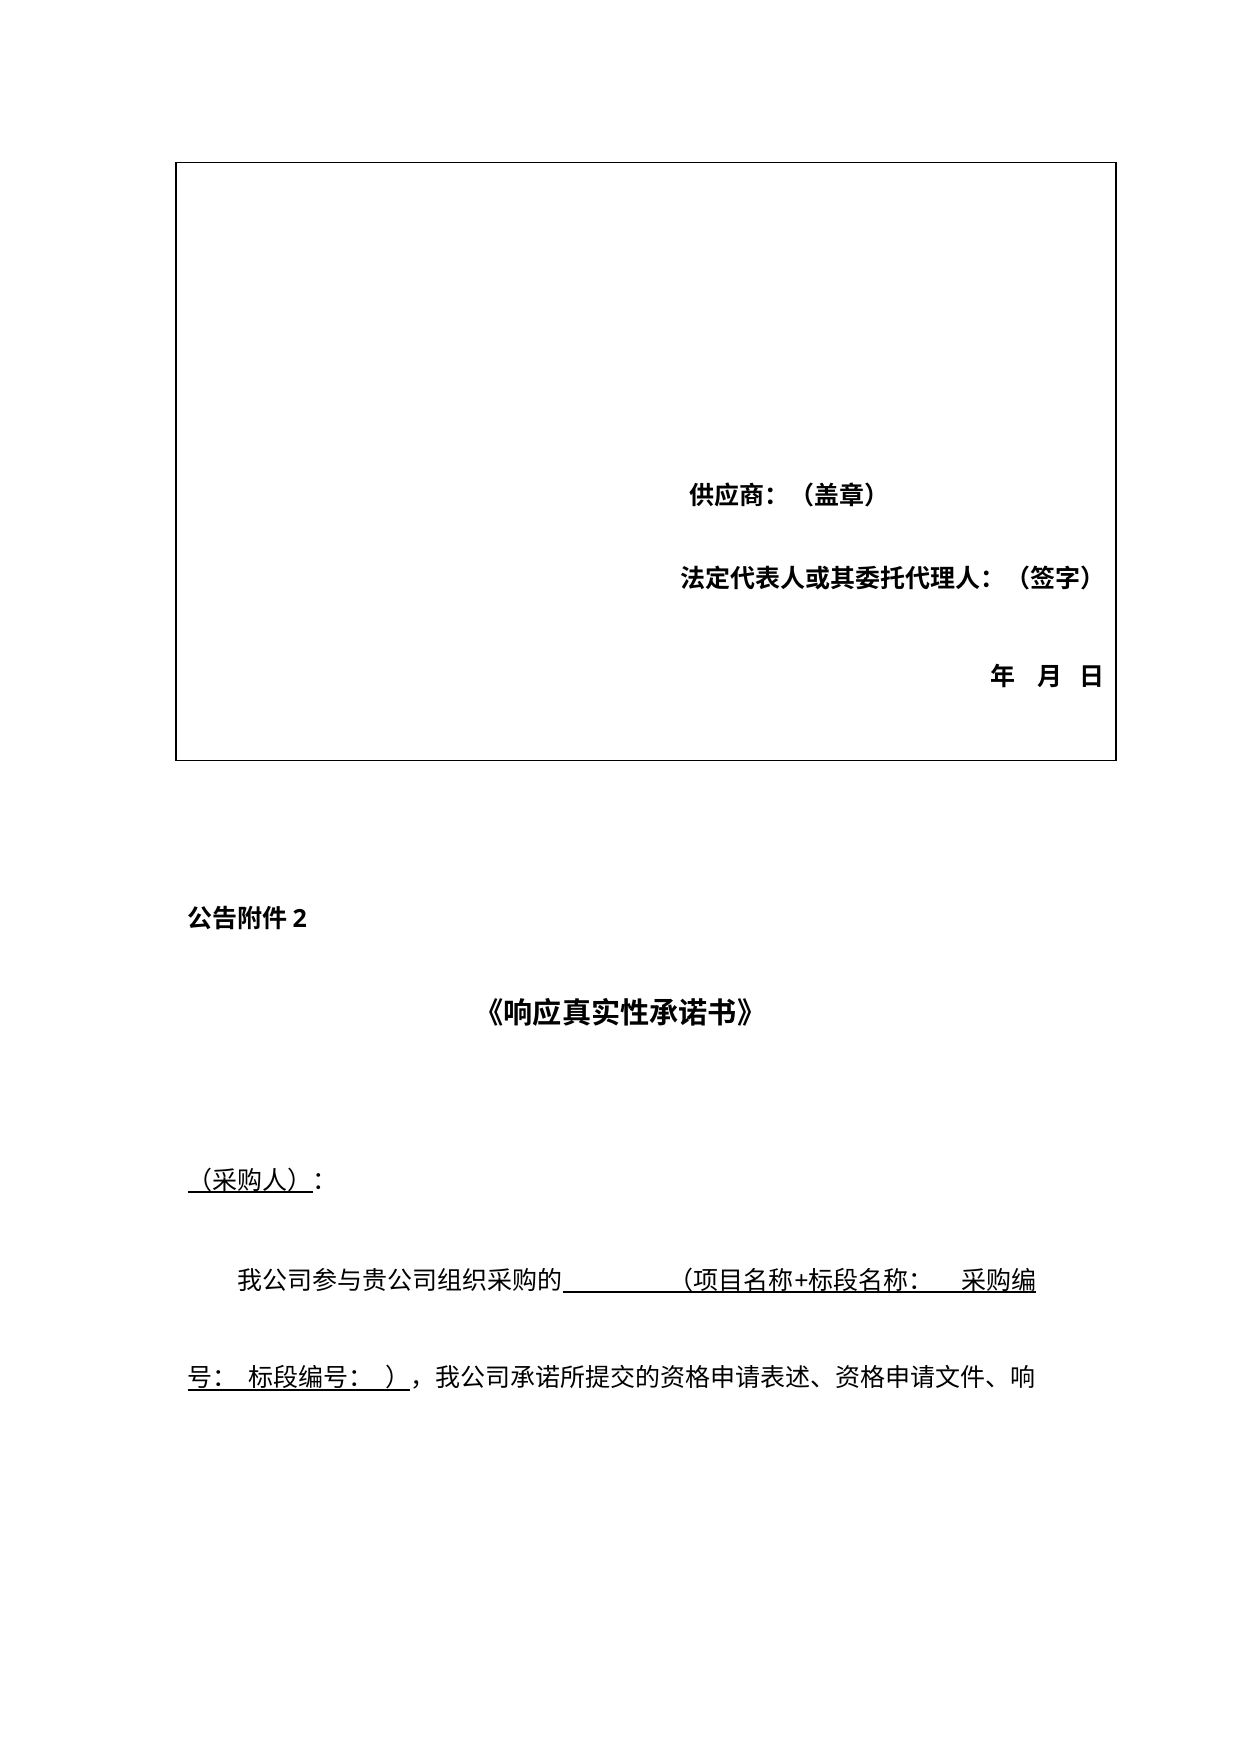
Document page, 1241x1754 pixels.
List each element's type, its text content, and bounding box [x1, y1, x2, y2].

text 公告附件2 [187, 884, 1053, 949]
text （采购人）： [187, 1146, 1053, 1211]
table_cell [177, 163, 1115, 760]
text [187, 1246, 1053, 1408]
text 《响应真实性承诺书》 [187, 978, 1053, 1043]
